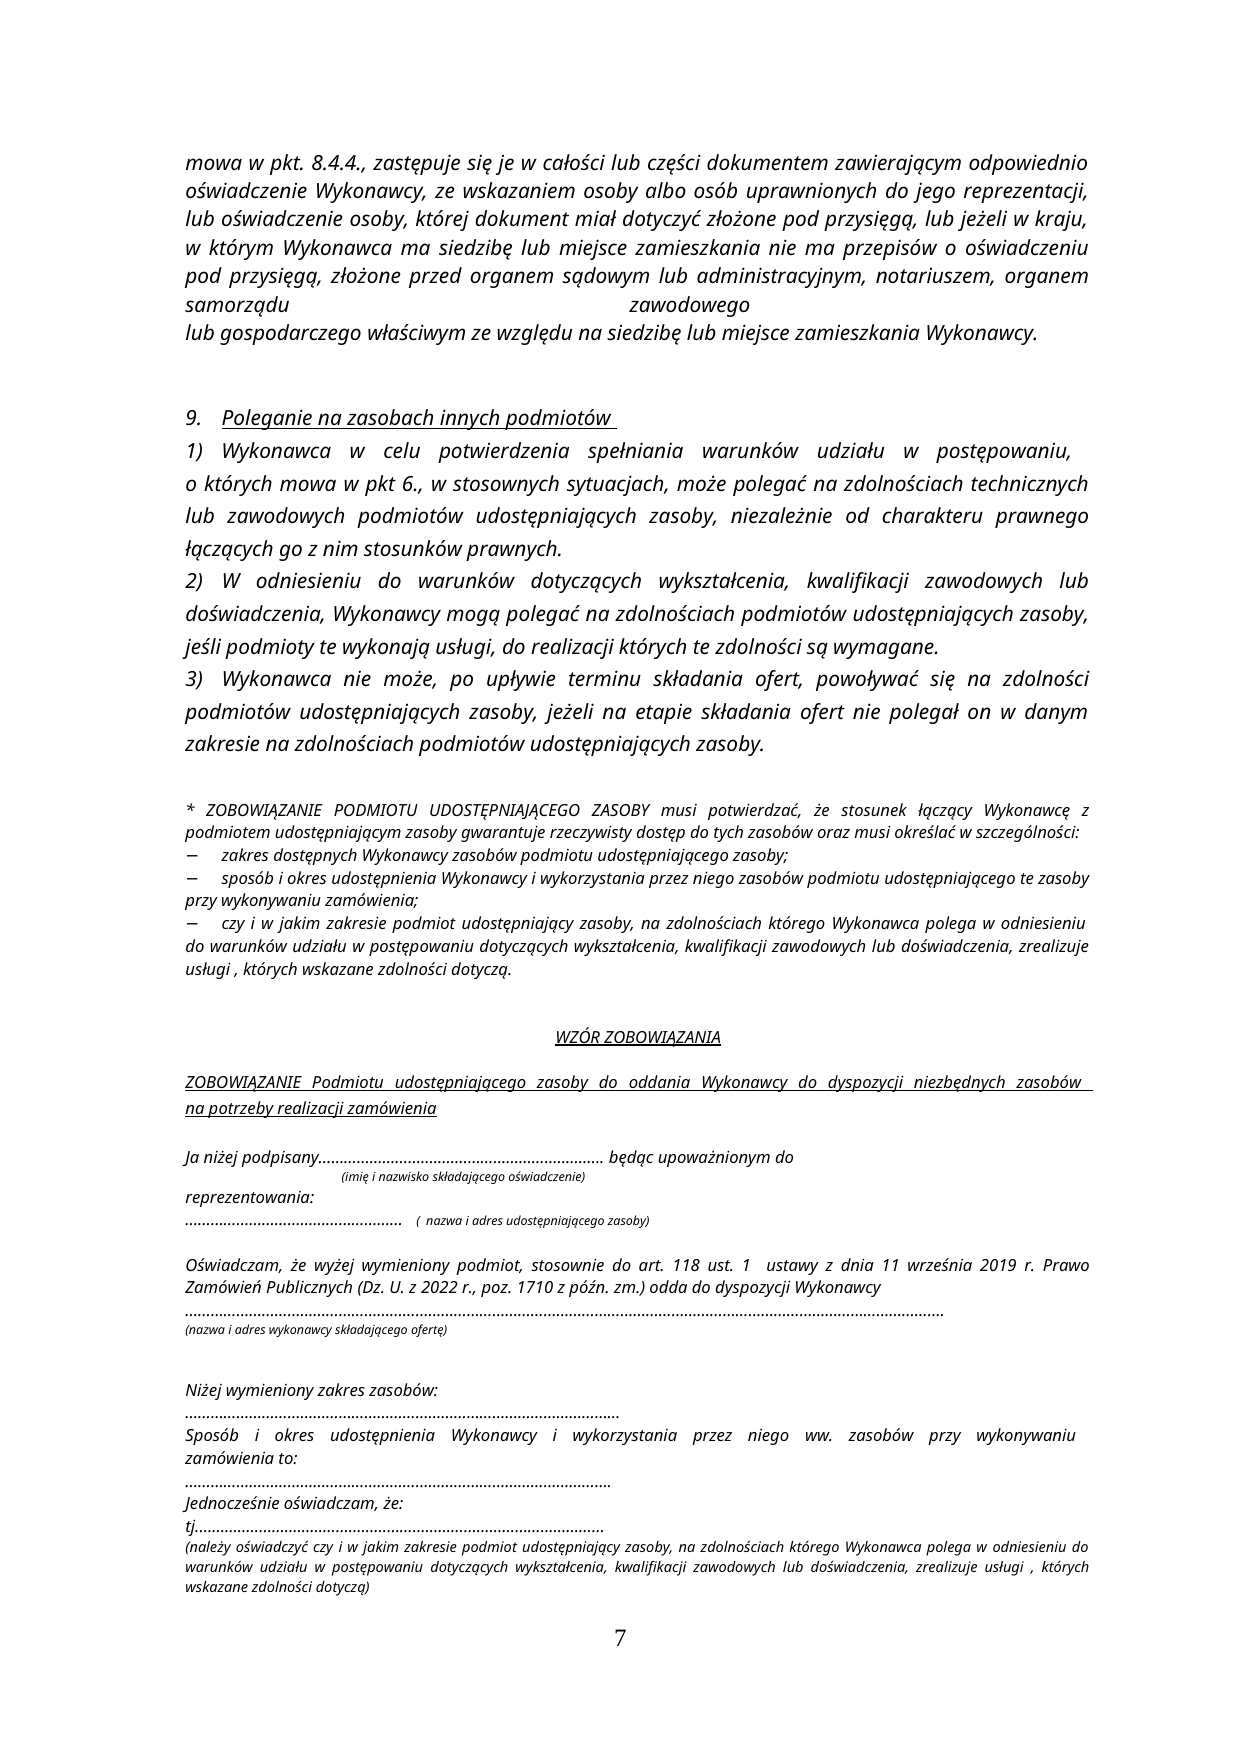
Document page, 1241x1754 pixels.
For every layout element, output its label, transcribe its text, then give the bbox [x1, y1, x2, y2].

text ZOBOWIĄZANIE Podmiotu udostępniającego zasoby do oddania Wykonawcy do dyspozycji niezbędnych zasobów na potrzeby realizacji zamówienia [185, 1071, 1093, 1090]
text ………………………………………………………………………………………. [185, 1469, 1093, 1492]
text Ja niżej podpisany………………………..……………………………….. będąc upoważnionym do [185, 1145, 1093, 1168]
text * ZOBOWIĄZANIE PODMIOTU UDOSTĘPNIAJĄCEGO ZASOBY musi potwierdzać, że stosunek łączący Wykonawcę z podmiotem udostępniającym zasoby gwarantuje rzeczywisty dostęp do tych zasobów oraz musi określać w szczególności: [185, 798, 1093, 843]
text (nazwa i adres wykonawcy składającego ofertę) [185, 1321, 1093, 1338]
text WZÓR ZOBOWIĄZANIA [185, 1025, 1093, 1048]
text …………………………………………… ( nazwa i adres udostępniającego zasoby) [185, 1208, 1093, 1231]
text (imię i nazwisko składającego oświadczenie) [185, 1168, 1093, 1185]
text tj.………..………………………………………………………………………… [185, 1514, 1093, 1537]
text − zakres dostępnych Wykonawcy zasobów podmiotu udostępniającego zasoby; [185, 843, 1093, 866]
text ……………………………………………………………………………………………………………………………………………………………. [185, 1299, 1093, 1321]
text Niżej wymieniony zakres zasobów: [185, 1378, 1093, 1401]
text ZOBOWIĄZANIE Podmiotu udostępniającego zasoby do oddania Wykonawcy do dyspozycji niezbędnych zasobów na potrzeby realizacji zamówienia [185, 1091, 1093, 1119]
text Oświadczam, że wyżej wymieniony podmiot, stosownie do art. 118 ust. 1 ustawy z dnia 11 września 2019 r. Prawo Zamówień Publicznych (Dz. U. z 2022 r., poz. 1710 z późn. zm.) odda do dyspozycji Wykonawcy [185, 1253, 1093, 1299]
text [185, 148, 1093, 347]
text ………………………………………………………………………………………… [185, 1401, 1093, 1424]
text − czy i w jakim zakresie podmiot udostępniający zasoby, na zdolnościach którego Wykonawca polega w odniesieniu do warunków udziału w postępowaniu dotyczących wykształcenia, kwalifikacji zawodowych lub doświadczenia, zrealizuje usługi , których wskazane zdolności dotyczą. [185, 912, 1093, 980]
text (należy oświadczyć czy i w jakim zakresie podmiot udostępniający zasoby, na zdolnościach którego Wykonawca polega w odniesieniu do warunków udziału w postępowaniu dotyczących wykształcenia, kwalifikacji zawodowych lub doświadczenia, zrealizuje usługi , których wskazane zdolności dotyczą) [185, 1537, 1093, 1597]
text reprezentowania: [185, 1185, 1093, 1208]
text − sposób i okres udostępnienia Wykonawcy i wykorzystania przez niego zasobów podmiotu udostępniającego te zasoby przy wykonywaniu zamówienia; [185, 866, 1093, 912]
text 1) Wykonawca w celu potwierdzenia spełniania warunków udziału w postępowaniu, o których mowa w pkt 6., w stosownych sytuacjach, może polegać na zdolnościach technicznych lub zawodowych podmiotów udostępniających zasoby, niezależnie od charakteru prawnego łączących go z nim stosunków prawnych. [185, 436, 1093, 562]
text 2) W odniesieniu do warunków dotyczących wykształcenia, kwalifikacji zawodowych lub doświadczenia, Wykonawcy mogą polegać na zdolnościach podmiotów udostępniających zasoby, jeśli podmioty te wykonają usługi, do realizacji których te zdolności są wymagane. [185, 567, 1093, 660]
text 9. Poleganie na zasobach innych podmiotów [185, 403, 1093, 432]
text Sposób i okres udostępnienia Wykonawcy i wykorzystania przez niego ww. zasobów przy wykonywaniu zamówienia to: [185, 1424, 1093, 1469]
text Jednocześnie oświadczam, że: [185, 1492, 1093, 1514]
text 3) Wykonawca nie może, po upływie terminu składania ofert, powoływać się na zdolności podmiotów udostępniających zasoby, jeżeli na etapie składania ofert nie polegał on w danym zakresie na zdolnościach podmiotów udostępniających zasoby. [185, 664, 1093, 758]
